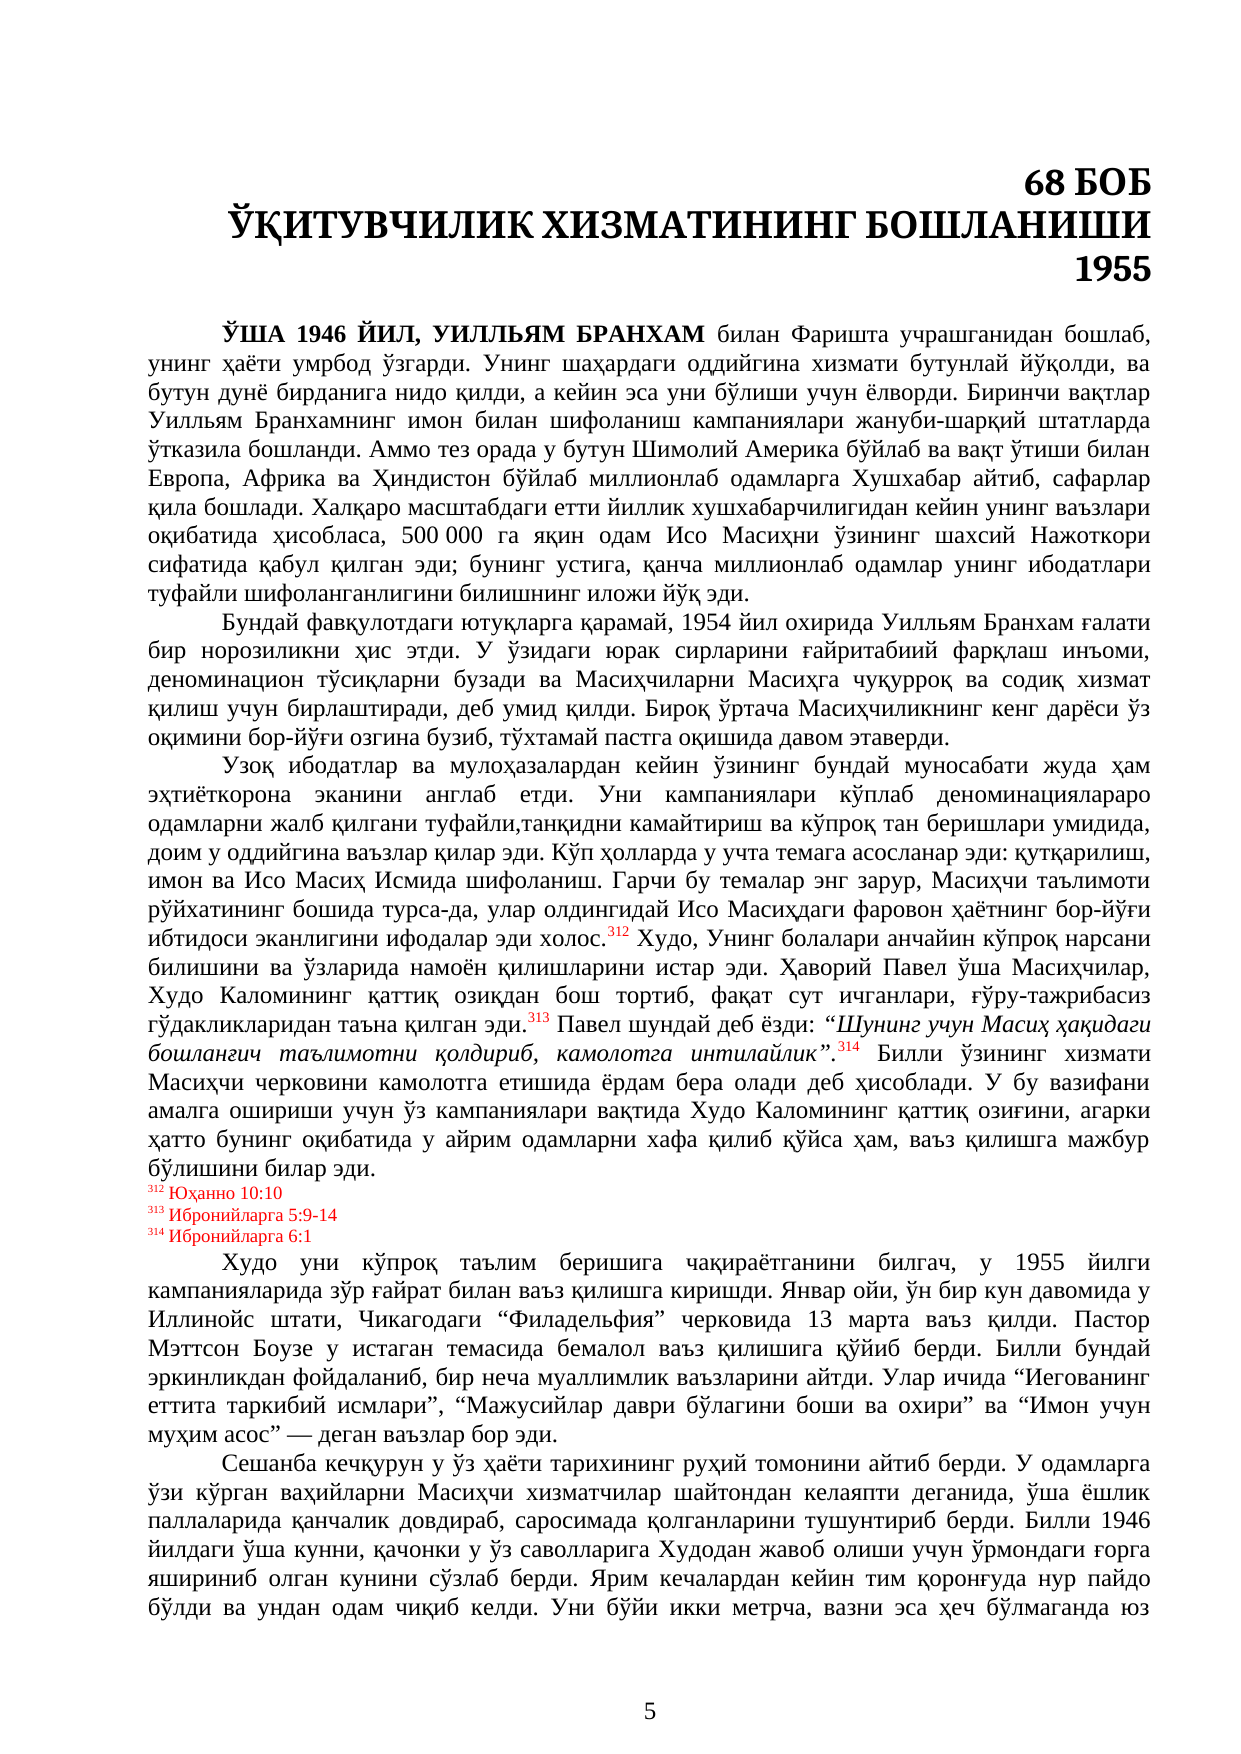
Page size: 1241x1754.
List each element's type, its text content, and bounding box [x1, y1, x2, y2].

text ЎША 1946 ЙИЛ, УИЛЛЬЯМ БРАНХАМ билан Фаришта учрашганидан бошлаб, унинг ҳаёти умрбод ўзгарди. Унинг шаҳардаги оддийгина хизмати бутунлай йўқолди, ва бутун дунё бирданига нидо қилди, а кейин эса уни бўлиши учун ёлворди. Биринчи вақтлар Уилльям Бранхамнинг имон билан шифоланиш кампаниялари жануби-шарқий штатларда ўтказила бошланди. Аммо тез орада у бутун Шимолий Америка бўйлаб ва вақт ўтиши билан Европа, Африка ва Ҳиндистон бўйлаб миллионлаб одамларга Хушхабар айтиб, сафарлар қила бошлади. Халқаро масштабдаги етти йиллик хушхабарчилигидан кейин унинг ваъзлари оқибатида ҳисобласа, 500 000 га яқин одам Исо Масиҳни ўзининг шахсий Нажоткори сифатида қабул қилган эди; бунинг устига, қанча миллионлаб одамлар унинг ибодатлари туфайли шифоланганлигини билишнинг иложи йўқ эди. [148, 319, 1152, 607]
text Узоқ ибодатлар ва мулоҳазалардан кейин ўзининг бундай муносабати жуда ҳам эҳтиёткорона эканини англаб етди. Уни кампаниялари кўплаб деноминациялараро одамларни жалб қилгани туфайли,танқидни камайтириш ва кўпроқ тан беришлари умидида, доим у оддийгина ваъзлар қилар эди. Кўп ҳолларда у учта темага асосланар эди: қутқарилиш, имон ва Исо Масиҳ Исмида шифоланиш. Гарчи бу темалар энг зарур, Масиҳчи таълимоти рўйхатининг бошида турса-да, улар олдингидай Исо Масиҳдаги фаровон ҳаётнинг бор-йўғи ибтидоси эканлигини ифодалар эди холос.312 Худо, Унинг болалари анчайин кўпроқ нарсани билишини ва ўзларида намоён қилишларини истар эди. Ҳаворий Павел ўша Масиҳчилар, Худо Каломининг қаттиқ озиқдан бош тортиб, фақат сут ичганлари, ғўру-тажрибасиз гўдакликларидан таъна қилган эди.313 Павел шундай деб ёзди: “Шунинг учун Масиҳ ҳақидаги бошланғич таълимотни қолдириб, камолотга интилайлик”.314 Билли ўзининг хизмати Масиҳчи черковини камолотга етишида ёрдам бера олади деб ҳисоблади. У бу вазифани амалга ошириши учун ўз кампаниялари вақтида Худо Каломининг қаттиқ озиғини, агарки ҳатто бунинг оқибатида у айрим одамларни хафа қилиб қўйса ҳам, ваъз қилишга мажбур бўлишини билар эди. [148, 751, 1152, 1182]
text 313 Ибронийларга 5:9-14 [148, 1203, 1152, 1225]
text 1955 [148, 247, 1152, 291]
text 312 Юҳанно 10:10 [148, 1182, 1152, 1203]
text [148, 1448, 1152, 1620]
text Худо уни кўпроқ таълим беришига чақираётганини билгач, у 1955 йилги кампанияларида зўр ғайрат билан ваъз қилишга киришди. Январ ойи, ўн бир кун давомида у Иллинойс штати, Чикагодаги “Филадельфия” черковида 13 марта ваъз қилди. Пастор Мэттсон Боузе у истаган темасида бемалол ваъз қилишига қўйиб берди. Билли бундай эркинликдан фойдаланиб, бир неча муаллимлик ваъзларини айтди. Улар ичида “Иегованинг еттита таркибий исмлари”, “Мажусийлар даври бўлагини боши ва охири” ва “Имон учун муҳим асос” ― деган ваъзлар бор эди. [148, 1247, 1152, 1448]
text 314 Ибронийларга 6:1 [148, 1225, 1152, 1247]
text ЎҚИТУВЧИЛИК ХИЗМАТИНИНГ БОШЛАНИШИ [148, 204, 1152, 247]
text 68 БОБ [148, 161, 1152, 204]
text Бундай фавқулотдаги ютуқларга қарамай, 1954 йил охирида Уилльям Бранхам ғалати бир норозиликни ҳис этди. У ўзидаги юрак сирларини ғайритабиий фарқлаш инъоми, деноминацион тўсиқларни бузади ва Масиҳчиларни Масиҳга чуқурроқ ва содиқ хизмат қилиш учун бирлаштиради, деб умид қилди. Бироқ ўртача Масиҳчиликнинг кенг дарёси ўз оқимини бор-йўғи озгина бузиб, тўхтамай пастга оқишида давом этаверди. [148, 607, 1152, 751]
